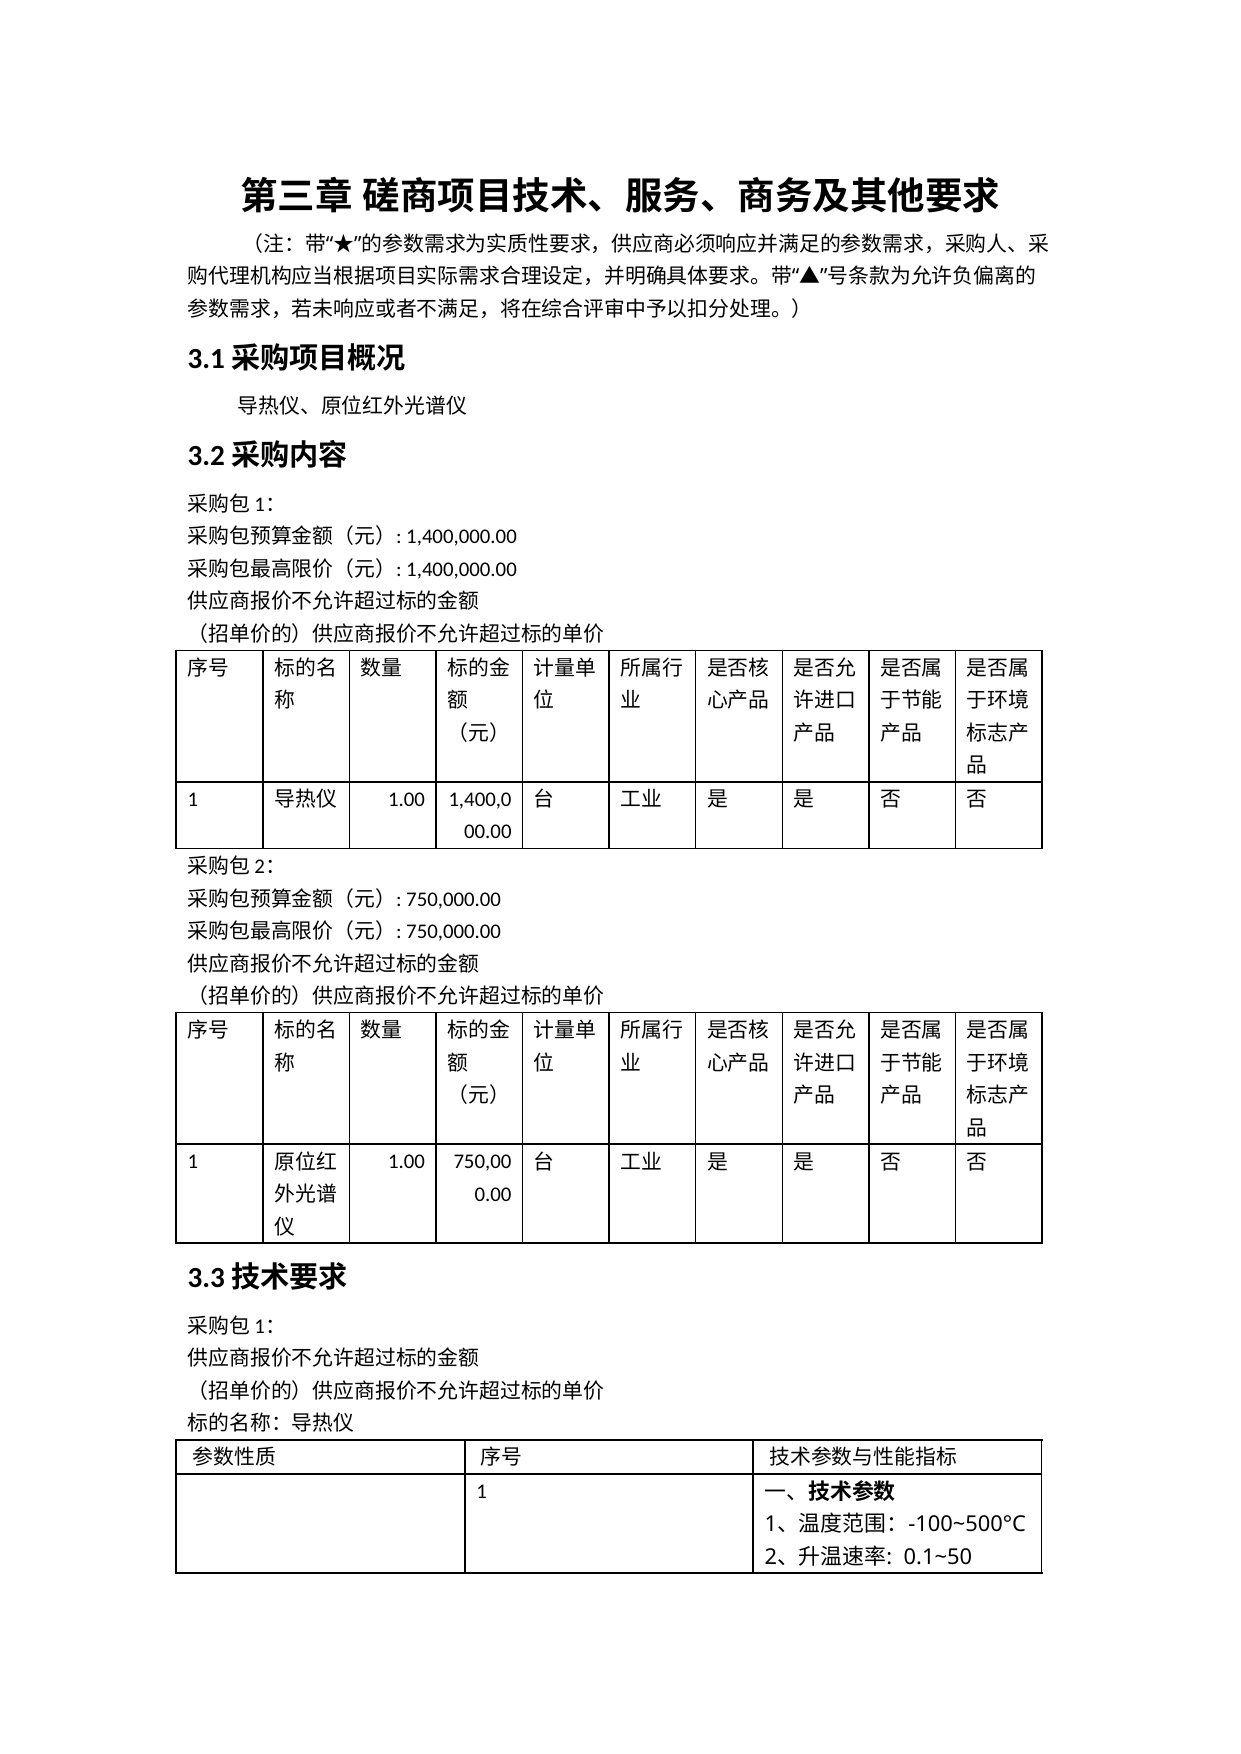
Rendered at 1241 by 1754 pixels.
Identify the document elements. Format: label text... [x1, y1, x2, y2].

table_cell 1 [466, 1475, 752, 1572]
table_header 是否允许进口产品 [783, 1013, 868, 1143]
table_cell 1 [177, 1145, 262, 1242]
table_header 是否核心产品 [696, 651, 782, 781]
table_header 所属行业 [610, 651, 695, 781]
table_header 标的金额 （元） [437, 651, 522, 781]
table_cell 台 [523, 1145, 608, 1242]
table_header 数量 [350, 651, 435, 781]
table_cell 1.00 [350, 1145, 435, 1242]
table_cell 1,400,000.00 [437, 783, 522, 848]
text 采购包1： [187, 1309, 1053, 1341]
table_header 序号 [466, 1441, 752, 1473]
text 采购包预算金额（元）: 1,400,000.00 [187, 519, 1053, 552]
table_header 参数性质 [177, 1441, 464, 1473]
table_header 是否核心产品 [696, 1013, 782, 1143]
table_cell 750,000.00 [437, 1145, 522, 1242]
text 采购包预算金额（元）: 750,000.00 [187, 882, 1053, 914]
text （注：带“★”的参数需求为实质性要求，供应商必须响应并满足的参数需求，采购人、采购代理机构应当根据项目实际需求合理设定，并明确具体要求。带“▲”号条款为允许负偏离的参数需求，若未响应或者不满足，将在综合评审中予以扣分处理。） [187, 227, 1053, 324]
table_cell 1 [177, 783, 262, 848]
table_cell 否 [870, 783, 955, 848]
text 导热仪、原位红外光谱仪 [187, 389, 1053, 422]
text 供应商报价不允许超过标的金额 [187, 1341, 1053, 1374]
text （招单价的）供应商报价不允许超过标的单价 [187, 1374, 1053, 1406]
table_cell 否 [870, 1145, 955, 1242]
table_header 标的金额 （元） [437, 1013, 522, 1143]
text 供应商报价不允许超过标的金额 [187, 947, 1053, 979]
table_header 计量单位 [523, 1013, 608, 1143]
table_header 标的名称 [264, 1013, 349, 1143]
table_header 是否属于环境标志产品 [956, 651, 1041, 781]
text 3.3技术要求 [187, 1244, 1053, 1309]
text （招单价的）供应商报价不允许超过标的单价 [187, 617, 1053, 649]
table_header 序号 [177, 1013, 262, 1143]
text 第三章 磋商项目技术、服务、商务及其他要求 [187, 162, 1053, 227]
table_cell 是 [696, 783, 782, 848]
text 供应商报价不允许超过标的金额 [187, 584, 1053, 617]
text 采购包1： [187, 487, 1053, 519]
table_cell 工业 [610, 1145, 695, 1242]
table_header 技术参数与性能指标 [754, 1441, 1041, 1473]
table_cell 否 [956, 783, 1041, 848]
table_cell 台 [523, 783, 608, 848]
table_cell 是 [696, 1145, 782, 1242]
text 采购包2： [187, 849, 1053, 882]
table_header 是否属于节能产品 [870, 651, 955, 781]
table_cell 原位红外光谱仪 [264, 1145, 349, 1242]
text （招单价的）供应商报价不允许超过标的单价 [187, 979, 1053, 1012]
text 标的名称：导热仪 [187, 1406, 1053, 1439]
table_header 序号 [177, 651, 262, 781]
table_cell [754, 1475, 1041, 1572]
table_cell 工业 [610, 783, 695, 848]
table_header 是否属于环境标志产品 [956, 1013, 1041, 1143]
table_header 数量 [350, 1013, 435, 1143]
text 采购包最高限价（元）: 1,400,000.00 [187, 552, 1053, 584]
table_header 是否属于节能产品 [870, 1013, 955, 1143]
table_header 标的名称 [264, 651, 349, 781]
text 采购包最高限价（元）: 750,000.00 [187, 914, 1053, 947]
table_header 是否允许进口产品 [783, 651, 868, 781]
table_cell 否 [956, 1145, 1041, 1242]
table_cell 导热仪 [264, 783, 349, 848]
table_cell [177, 1475, 464, 1572]
table_header 所属行业 [610, 1013, 695, 1143]
text 3.1采购项目概况 [187, 324, 1053, 389]
table_cell 1.00 [350, 783, 435, 848]
table_cell 是 [783, 1145, 868, 1242]
text 3.2采购内容 [187, 422, 1053, 487]
table_header 计量单位 [523, 651, 608, 781]
table_cell 是 [783, 783, 868, 848]
